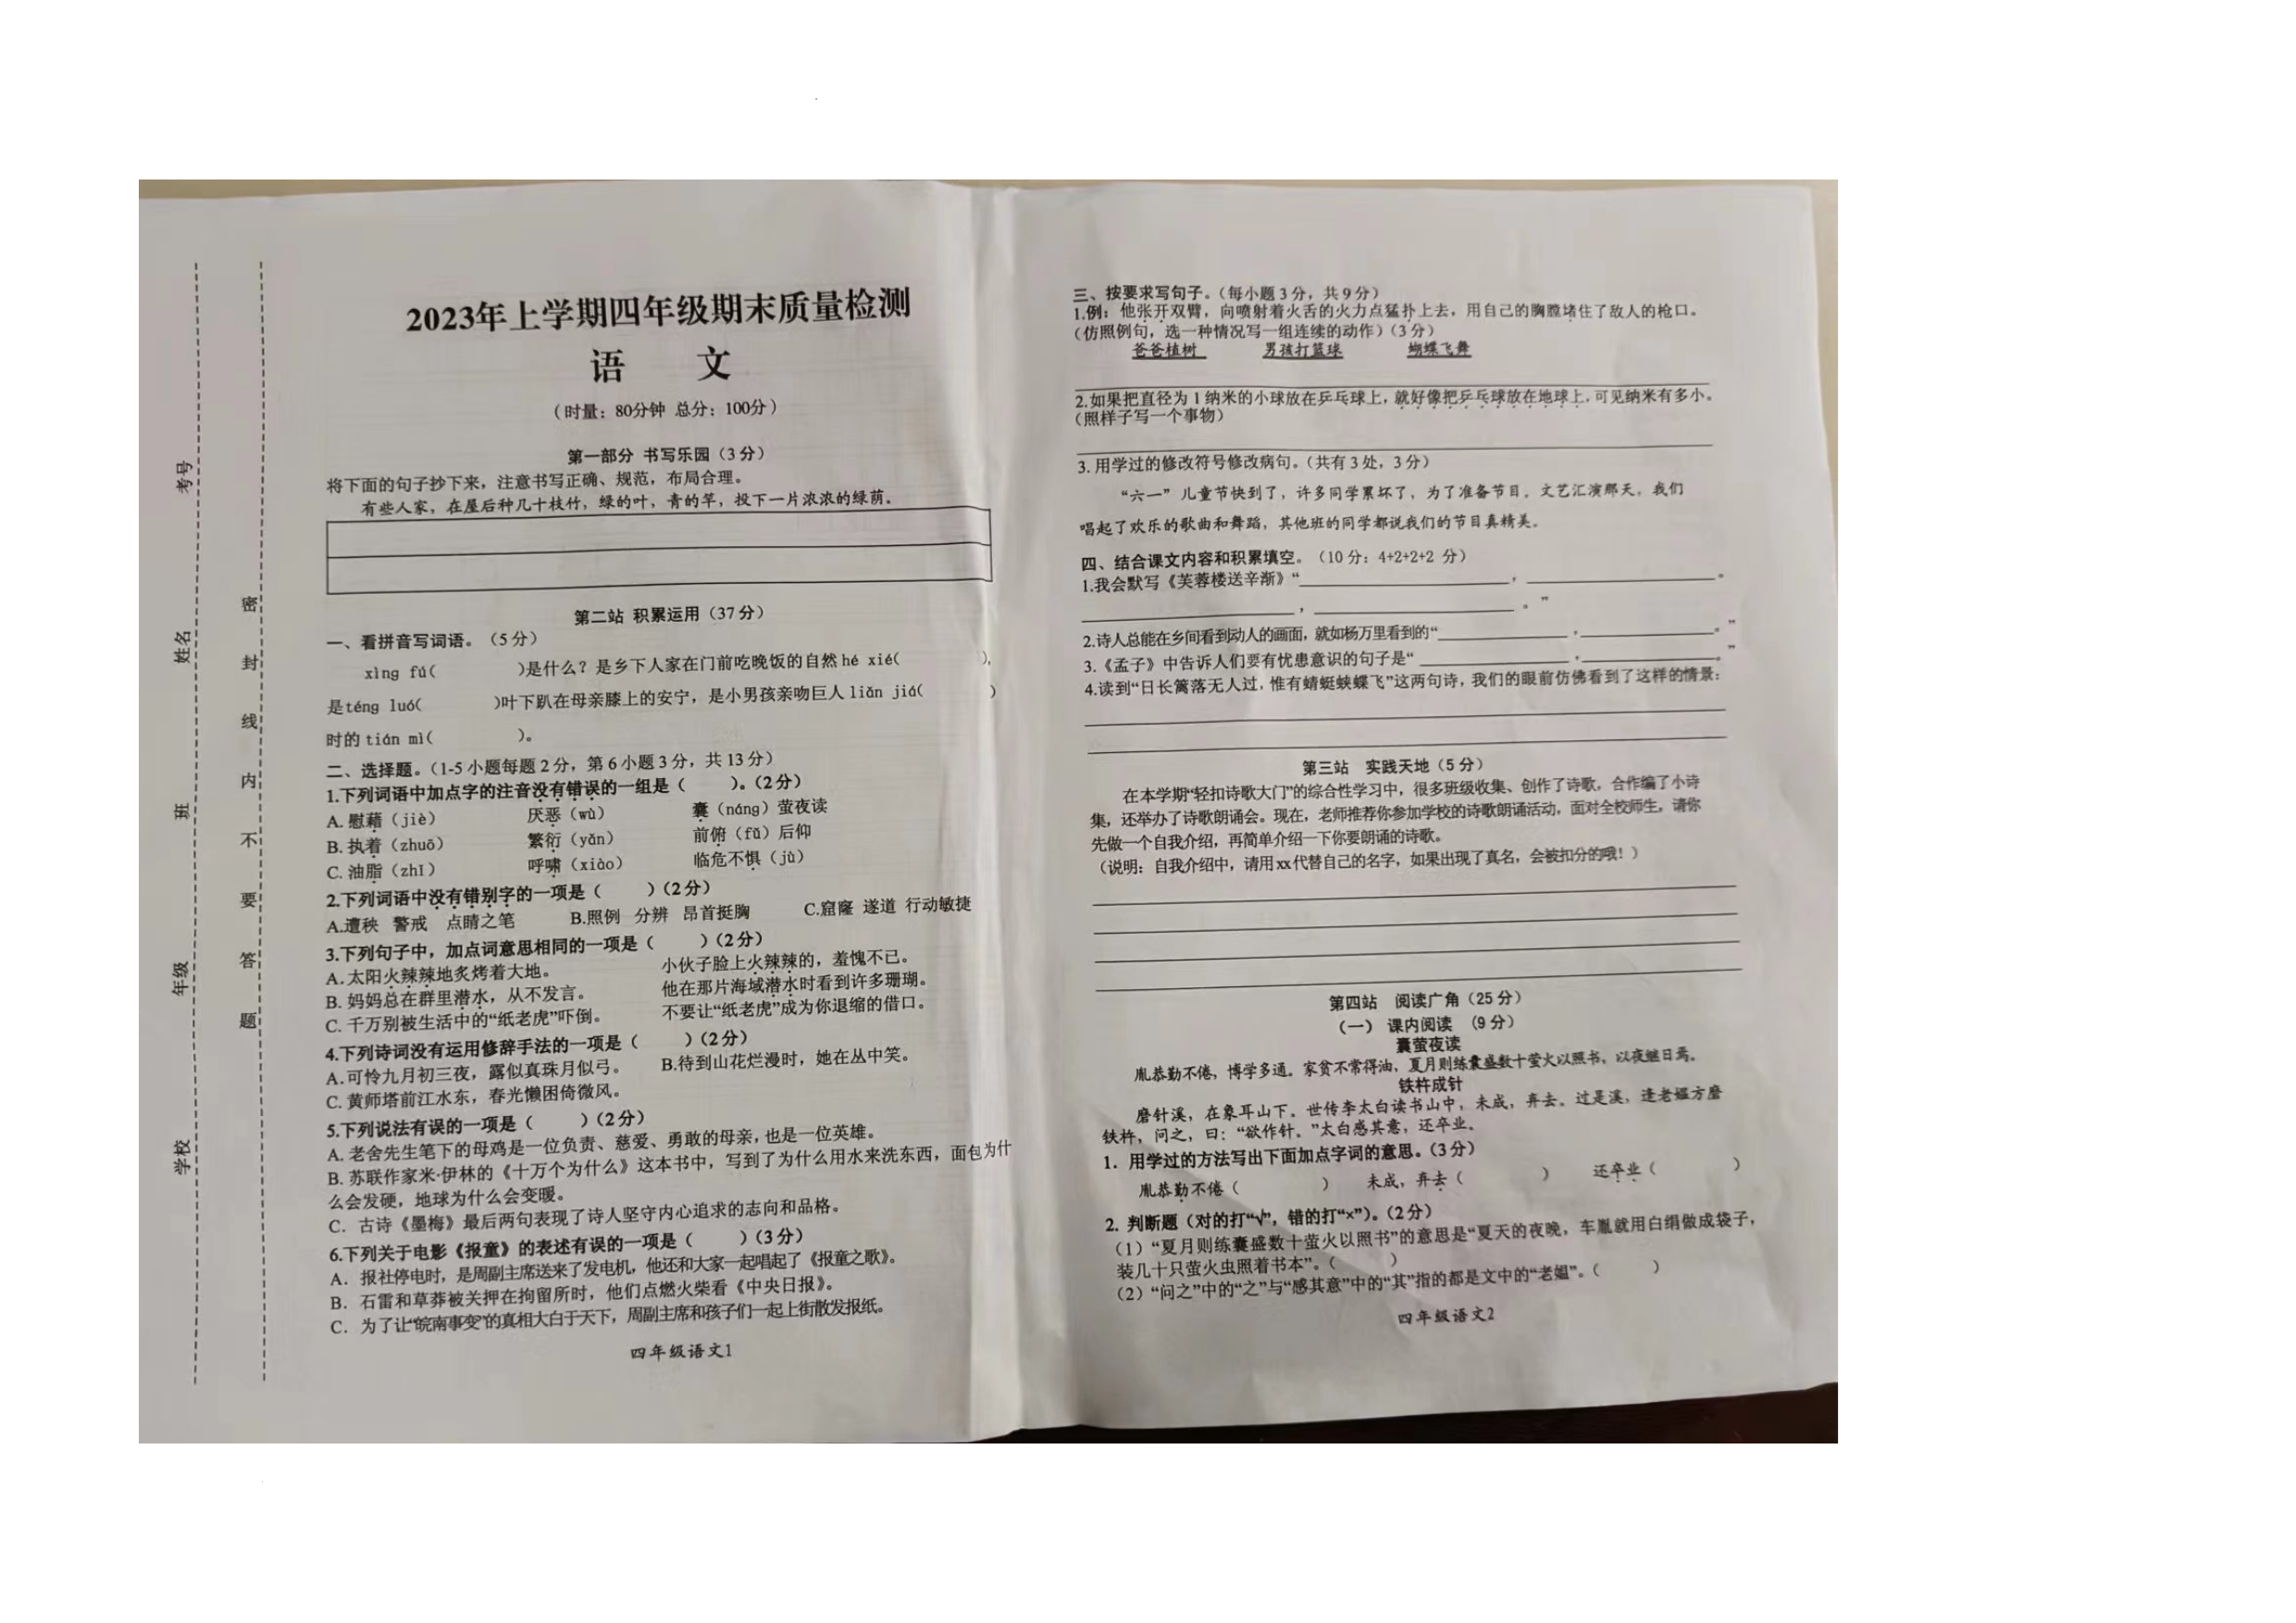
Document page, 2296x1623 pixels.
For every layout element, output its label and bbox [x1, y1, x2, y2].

picture [139, 180, 1839, 1443]
